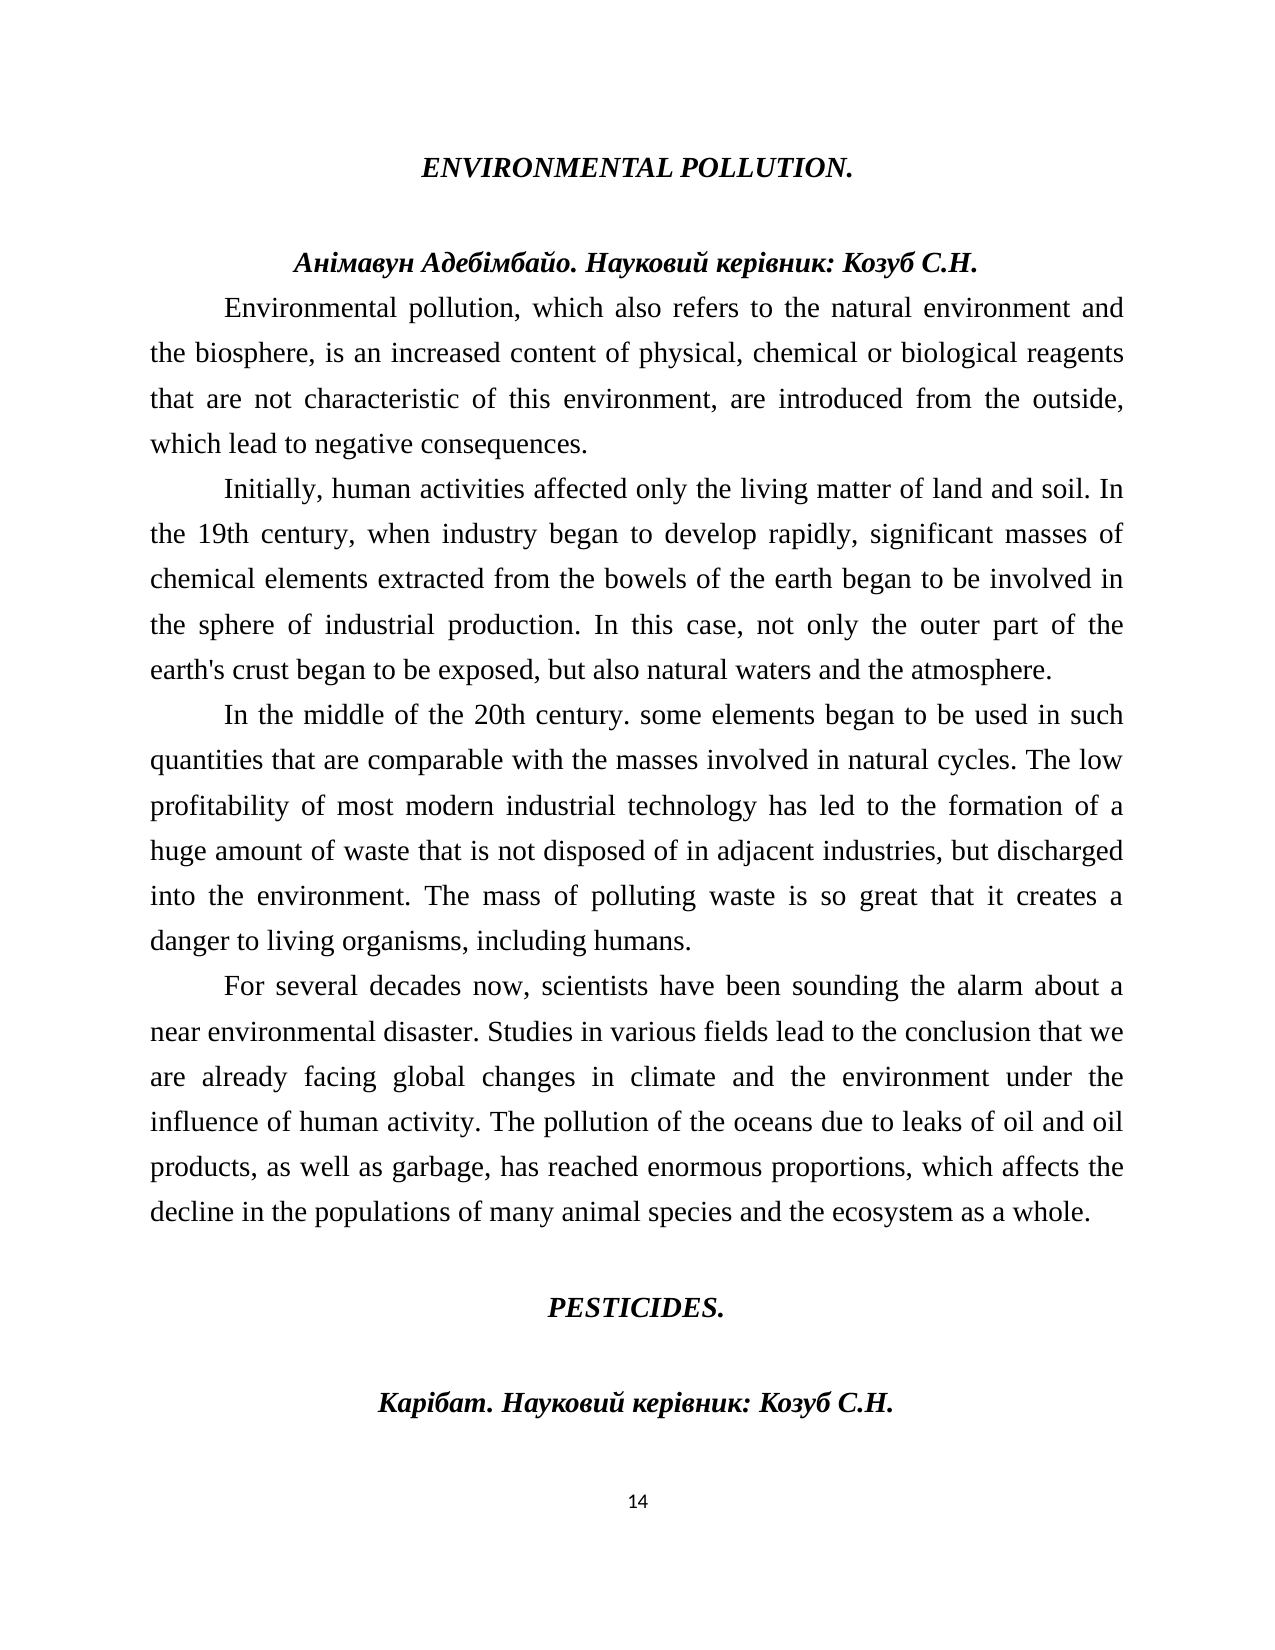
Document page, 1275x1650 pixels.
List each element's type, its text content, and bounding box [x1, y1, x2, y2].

text Карібат. Науковий керівник: Козуб С.Н. [150, 1385, 1125, 1418]
text Environmental pollution, which also refers to the natural environment and the biosphere, is an increased content of physical, chemical or biological reagents that are not characteristic of this environment, are introduced from the outside, which lead to negative consequences. [150, 290, 1125, 459]
text Анімавун Адебімбайо. Науковий керівник: Козуб С.Н. [150, 245, 1125, 279]
text Initially, human activities affected only the living matter of land and soil. In the 19th century, when industry began to develop rapidly, significant masses of chemical elements extracted from the bowels of the earth began to be involved in the sphere of industrial production. In this case, not only the outer part of the earth's crust began to be exposed, but also natural waters and the atmosphere. [150, 471, 1125, 686]
text PESTICIDES. [150, 1290, 1125, 1323]
text For several decades now, scientists have been sounding the alarm about a near environmental disaster. Studies in various fields lead to the conclusion that we are already facing global changes in climate and the environment under the influence of human activity. The pollution of the oceans due to leaks of oil and oil products, as well as garbage, has reached enormous proportions, which affects the decline in the populations of many animal species and the ecosystem as a whole. [150, 968, 1125, 1228]
text ENVIRONMENTAL POLLUTION. [150, 150, 1125, 183]
text In the middle of the 20th century. some elements began to be used in such quantities that are comparable with the masses involved in natural cycles. The low profitability of most modern industrial technology has led to the formation of a huge amount of waste that is not disposed of in adjacent industries, but discharged into the environment. The mass of polluting waste is so great that it creates a danger to living organisms, including humans. [150, 697, 1125, 957]
